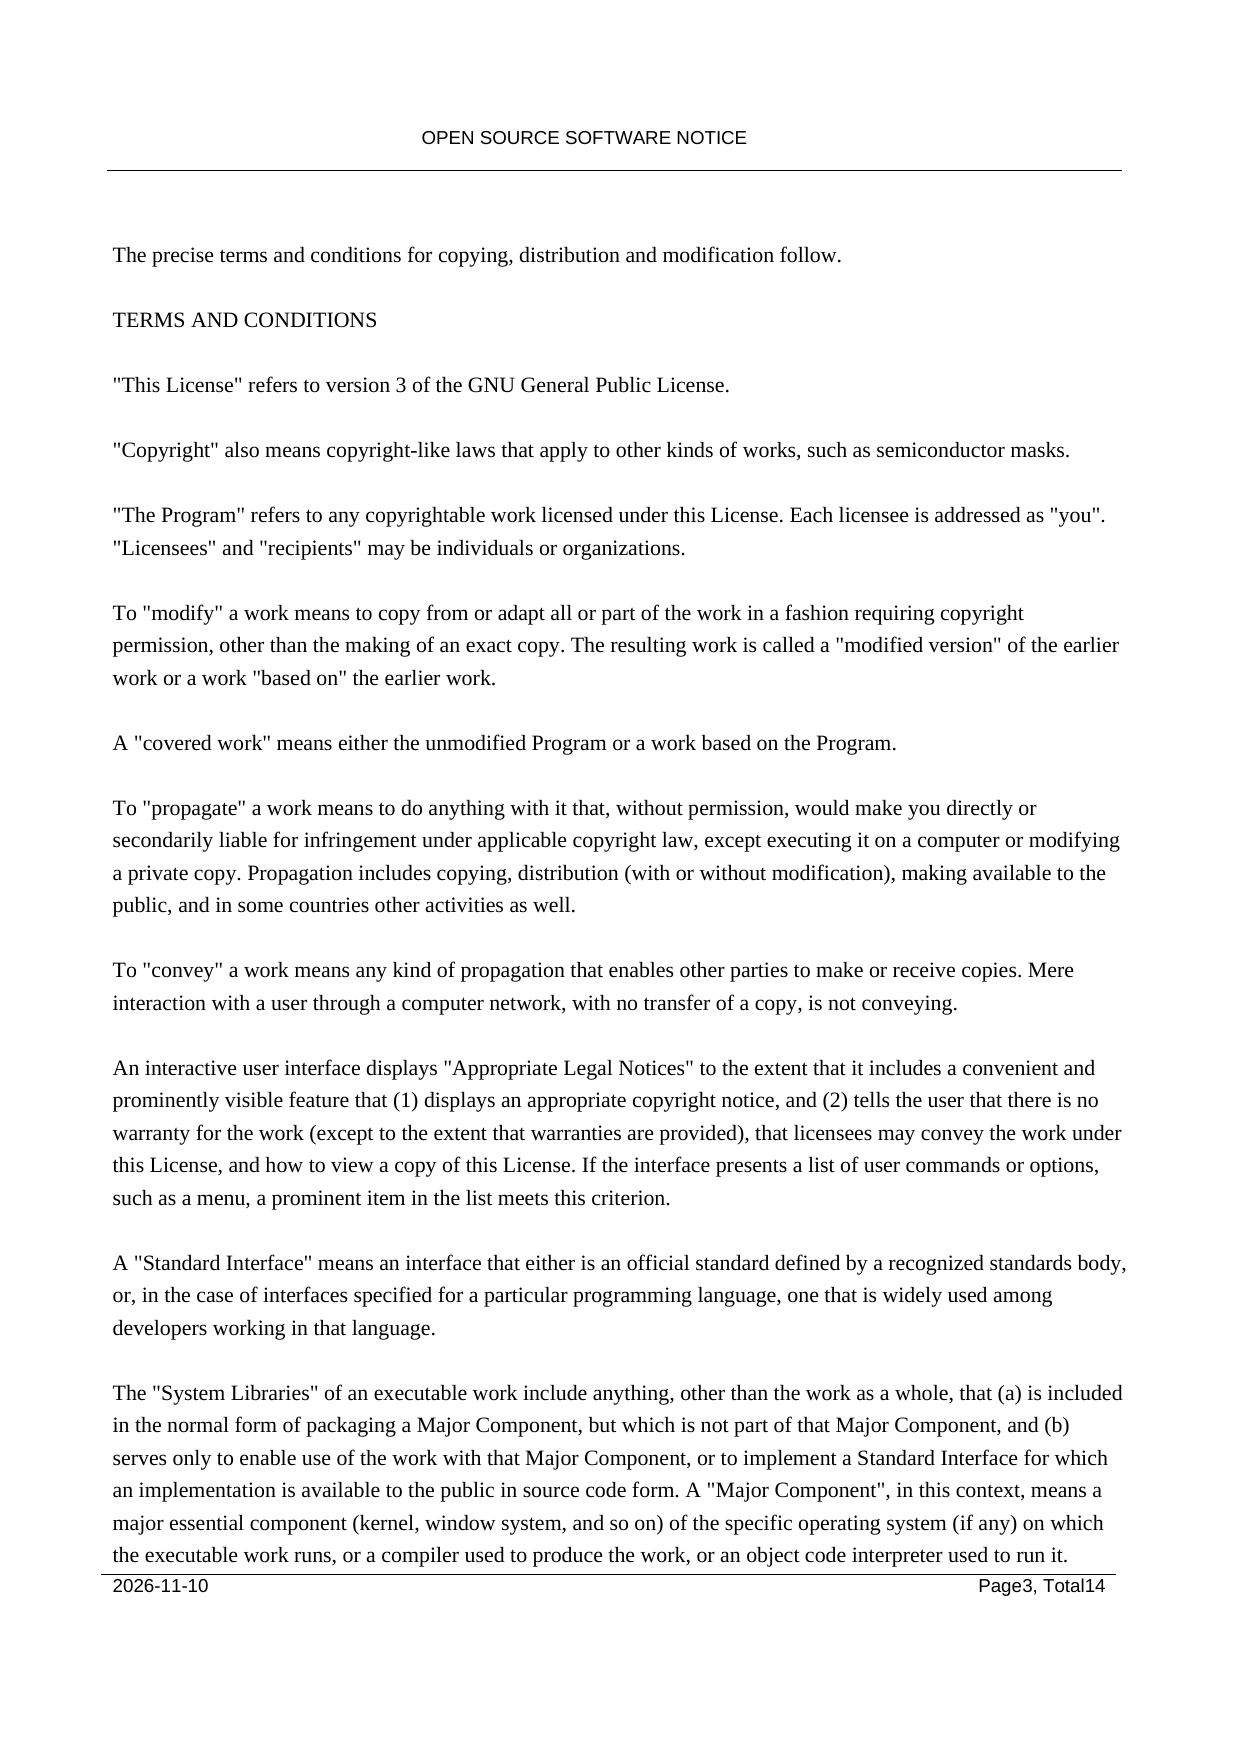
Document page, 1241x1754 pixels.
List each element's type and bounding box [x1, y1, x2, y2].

text [112, 206, 1128, 1571]
